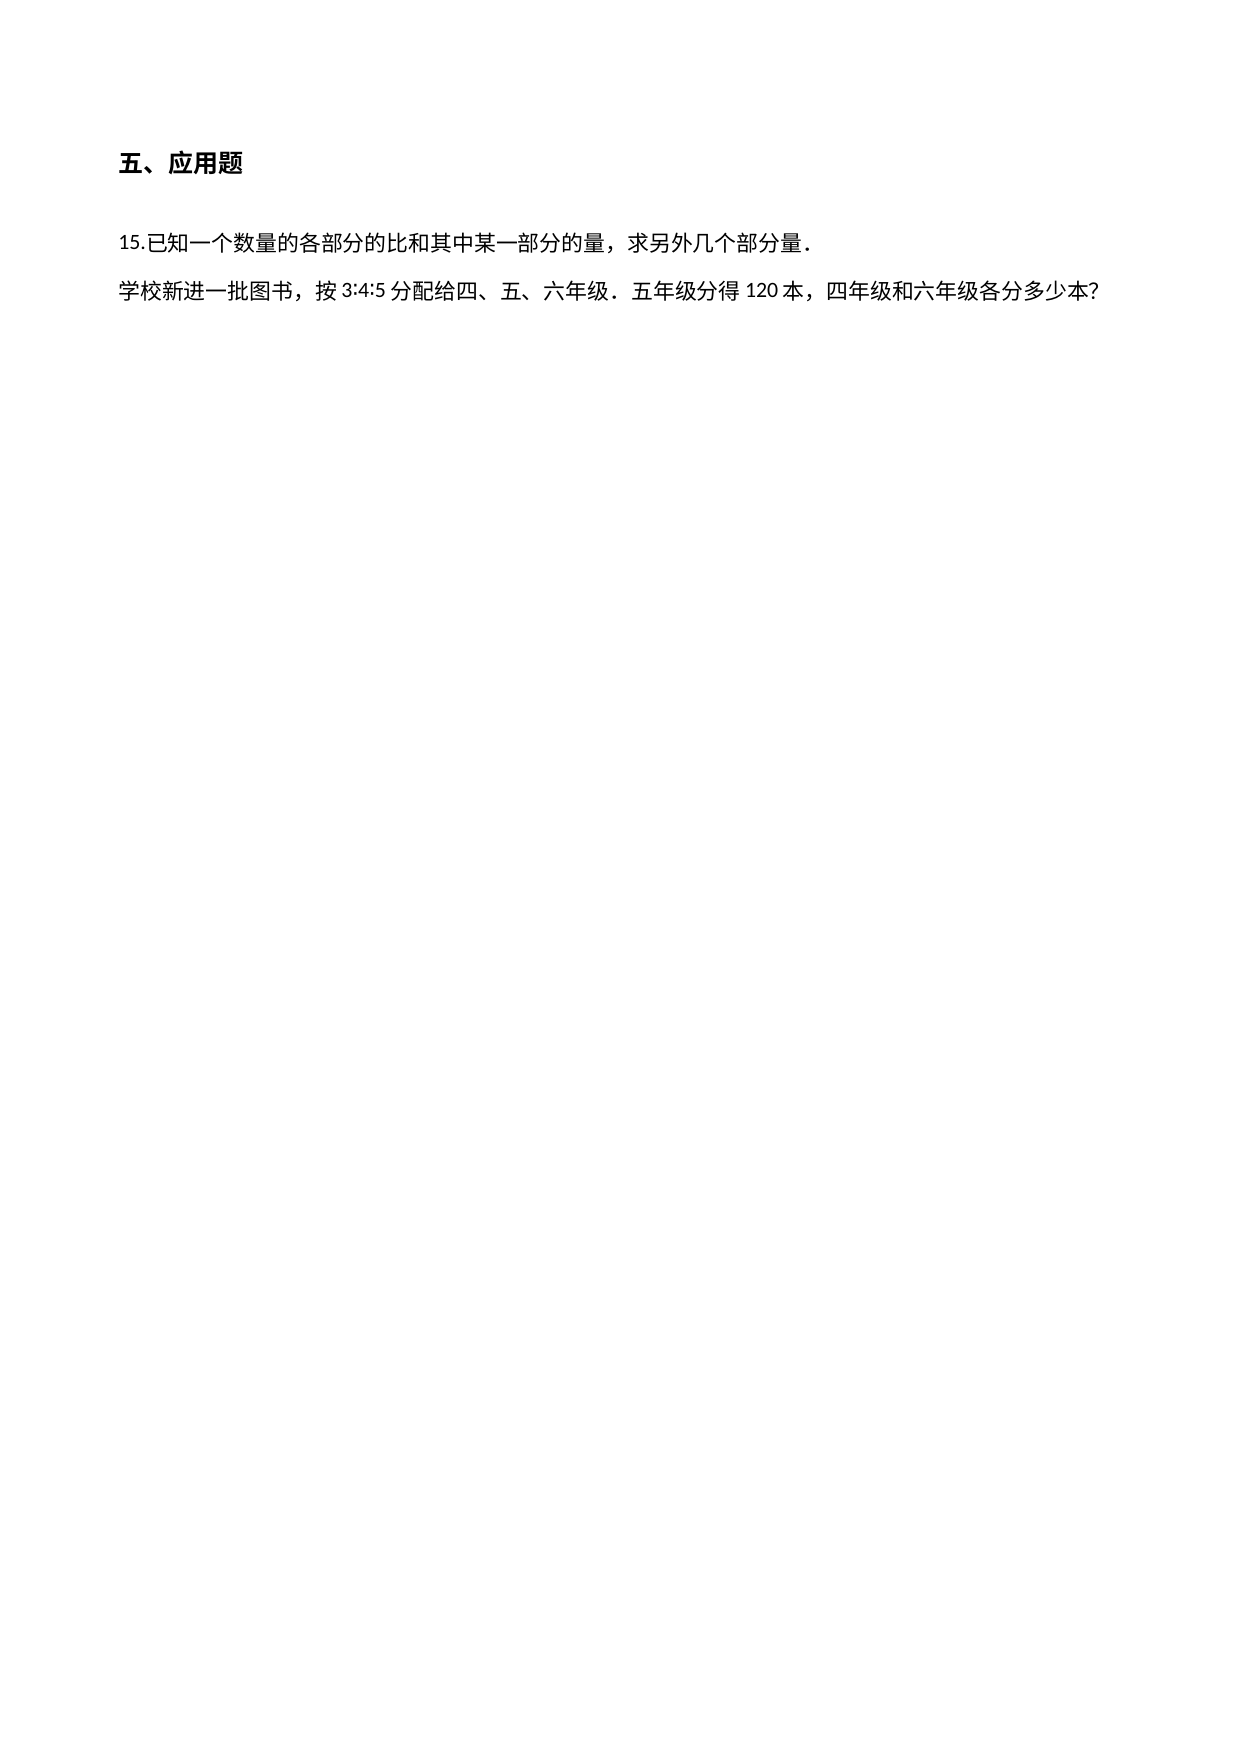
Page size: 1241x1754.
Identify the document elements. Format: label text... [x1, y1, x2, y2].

text 五、应用题 [118, 129, 1122, 194]
text 学校新进一批图书，按3∶4∶5分配给四、五、六年级．五年级分得120本，四年级和六年级各分多少本？ [118, 273, 1122, 306]
text 15.已知一个数量的各部分的比和其中某一部分的量，求另外几个部分量． [118, 225, 1122, 258]
